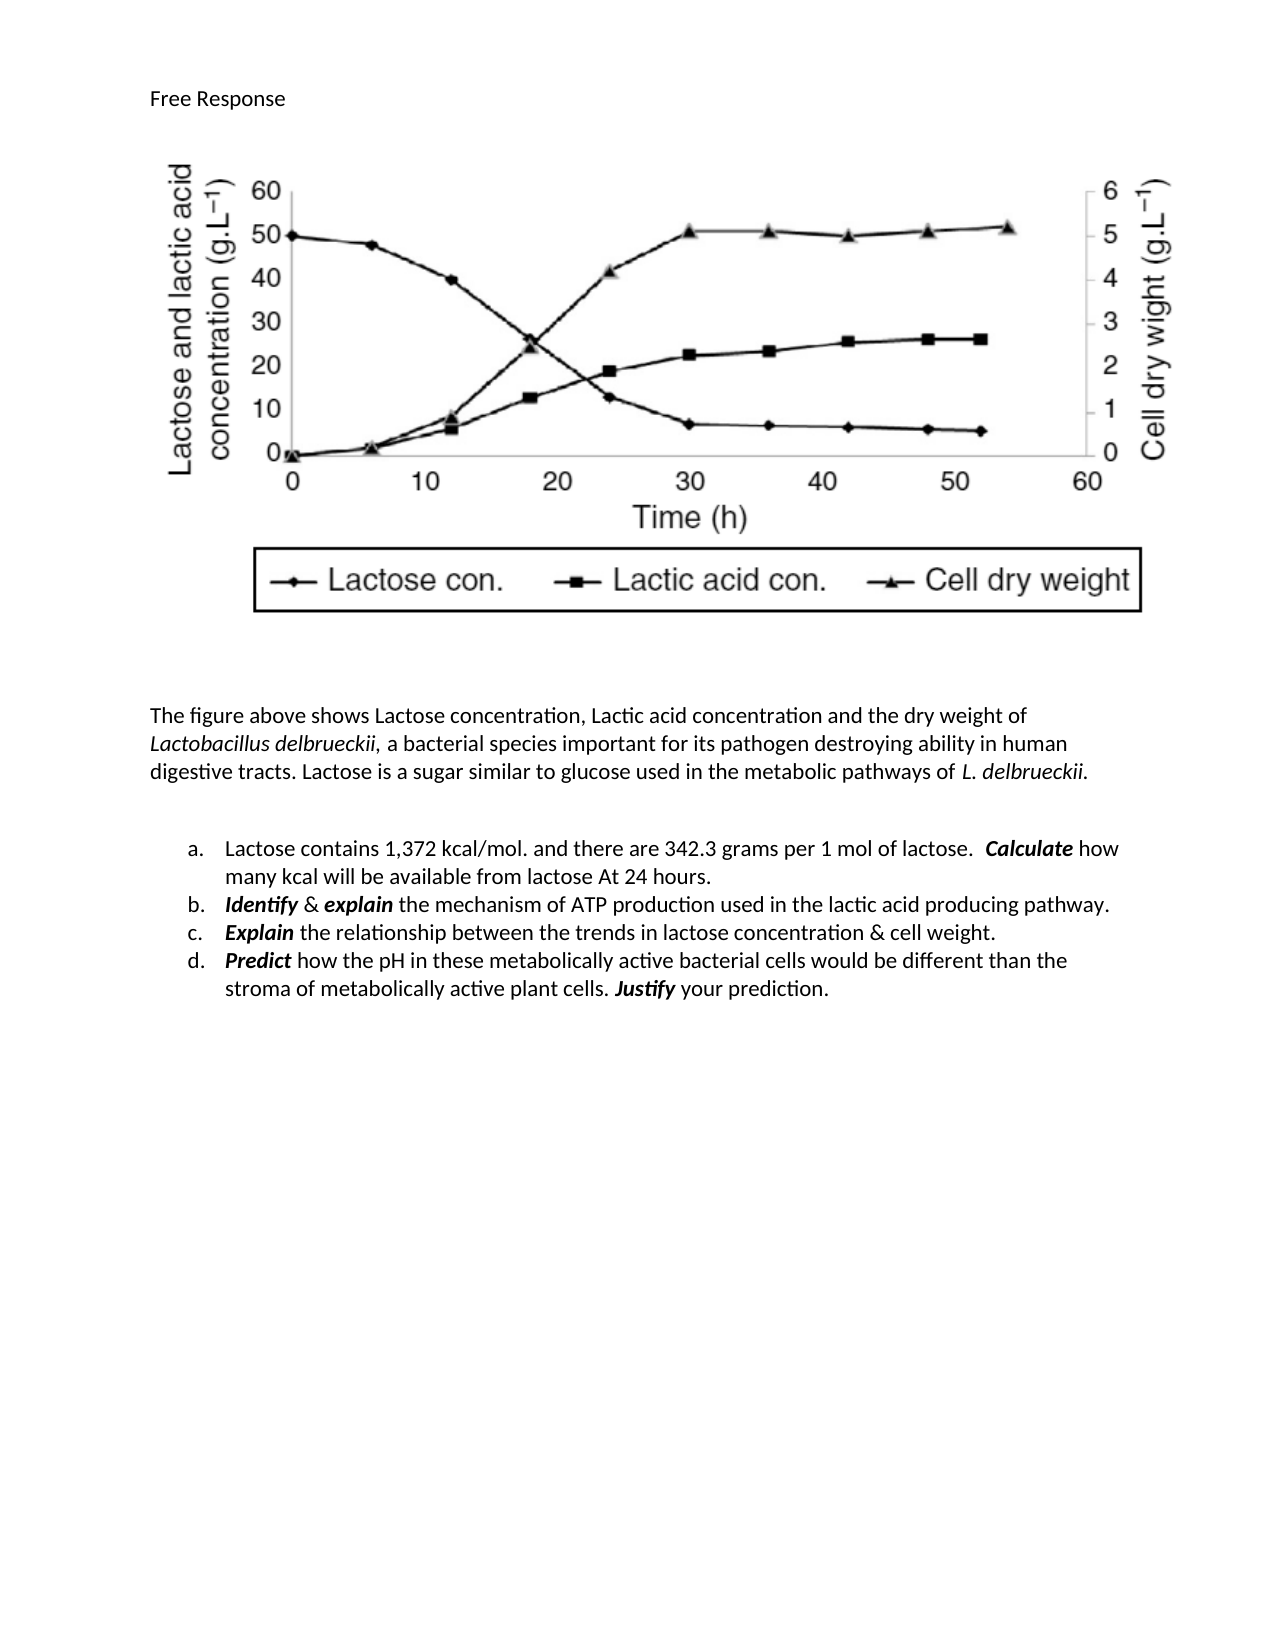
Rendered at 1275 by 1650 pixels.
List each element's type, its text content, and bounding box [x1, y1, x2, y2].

text Free Response [150, 84, 1125, 112]
list Identify & explain the mechanism of ATP production used in the lactic acid producing pathway. [187, 890, 1125, 918]
text The figure above shows Lactose concentration, Lactic acid concentration and the dry weight of Lactobacillus delbrueckii, a bacterial species important for its pathogen destroying ability in human digestive tracts. Lactose is a sugar similar to glucose used in the metabolic pathways of L. delbrueckii. [150, 701, 1125, 785]
list Predict how the pH in these metabolically active bacterial cells would be different than the stroma of metabolically active plant cells. Justify your prediction. [187, 946, 1125, 1002]
list Explain the relationship between the trends in lactose concentration & cell weight. [187, 918, 1125, 946]
list Lactose contains 1,372 kcal/mol. and there are 342.3 grams per 1 mol of lactose. Calculate how many kcal will be available from lactose At 24 hours. [187, 834, 1125, 890]
